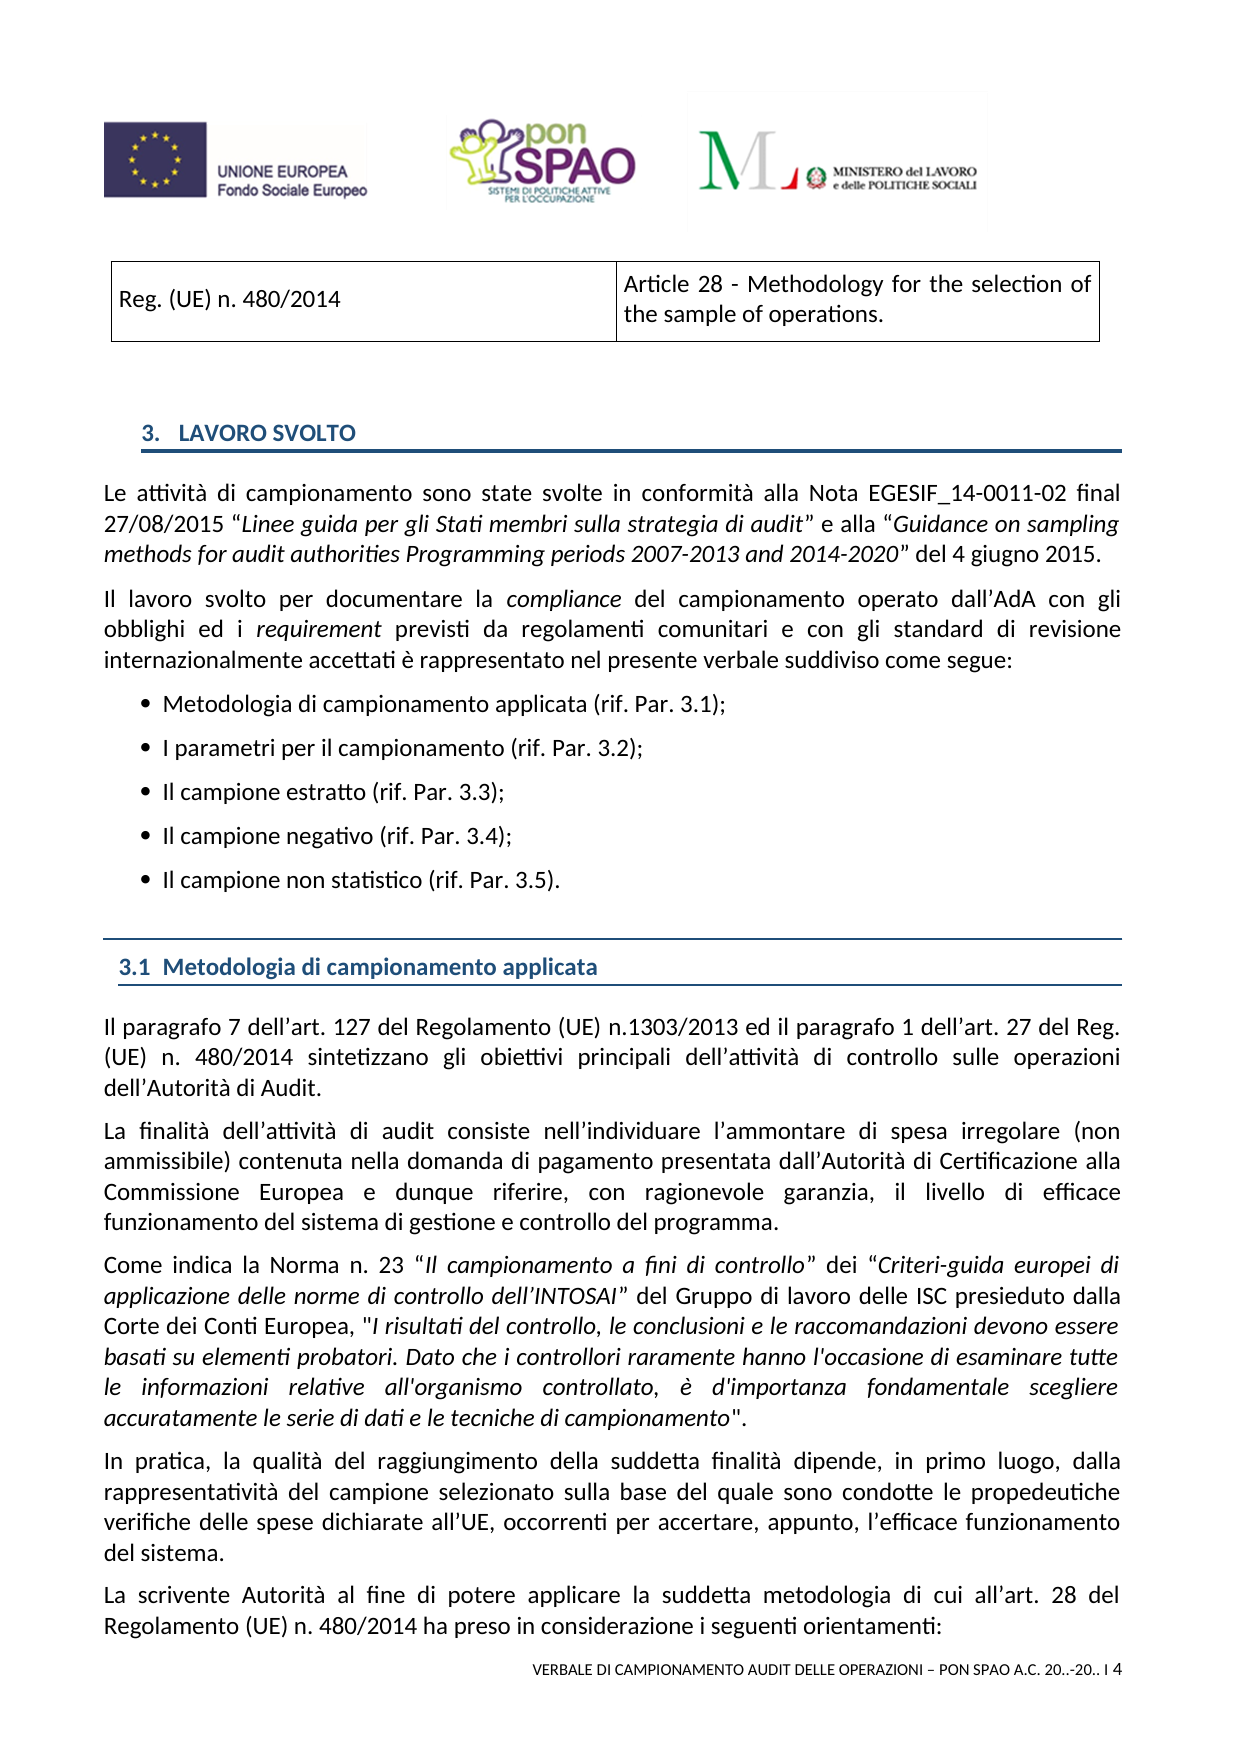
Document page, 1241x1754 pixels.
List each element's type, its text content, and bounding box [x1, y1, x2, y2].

text Le attività di campionamento sono state svolte in conformità alla Nota EGESIF_14-0011-02 final 27/08/2015 “Linee guida per gli Stati membri sulla strategia di audit” e alla “Guidance on sampling methods for audit authorities Programming periods 2007-2013 and 2014-2020” del 4 giugno 2015. [103, 478, 1122, 569]
list Metodologia di campionamento applicata (rif. Par. 3.1); [141, 688, 1122, 718]
text Il paragrafo 7 dell’art. 127 del Regolamento (UE) n.1303/2013 ed il paragrafo 1 dell’art. 27 del Reg. (UE) n. 480/2014 sintetizzano gli obiettivi principali dell’attività di controllo sulle operazioni dell’Autorità di Audit. [103, 1011, 1122, 1102]
list Il campione non statistico (rif. Par. 3.5). [141, 864, 1122, 894]
text La finalità dell’attività di audit consiste nell’individuare l’ammontare di spesa irregolare (non ammissibile) contenuta nella domanda di pagamento presentata dall’Autorità di Certificazione alla Commissione Europea e dunque riferire, con ragionevole garanzia, il livello di efficace funzionamento del sistema di gestione e controllo del programma. [103, 1115, 1122, 1237]
list Il campione negativo (rif. Par. 3.4); [141, 820, 1122, 851]
subtitle LAVORO SVOLTO [141, 417, 1122, 449]
table_cell Reg. (UE) n. 480/2014 [112, 262, 616, 341]
list Il campione estratto (rif. Par. 3.3); [141, 776, 1122, 806]
text Il lavoro svolto per documentare la compliance del campionamento operato dall’AdA con gli obblighi ed i requirement previsti da regolamenti comunitari e con gli standard di revisione internazionalmente accettati è rappresentato nel presente verbale suddiviso come segue: [103, 583, 1122, 674]
table_cell Article 28 - Methodology for the selection of the sample of operations. [617, 262, 1099, 341]
list I parametri per il campionamento (rif. Par. 3.2); [141, 732, 1122, 762]
text La scrivente Autorità al fine di potere applicare la suddetta metodologia di cui all’art. 28 del Regolamento (UE) n. 480/2014 ha preso in considerazione i seguenti orientamenti: [103, 1580, 1122, 1641]
text In pratica, la qualità del raggiungimento della suddetta finalità dipende, in primo luogo, dalla rappresentatività del campione selezionato sulla base del quale sono condotte le propedeutiche verifiche delle spese dichiarate all’UE, occorrenti per accertare, appunto, l’efficace funzionamento del sistema. [103, 1445, 1122, 1567]
subtitle Metodologia di campionamento applicata [118, 951, 1122, 984]
text Come indica la Norma n. 23 “Il campionamento a fini di controllo” dei “Criteri-guida europei di applicazione delle norme di controllo dell’INTOSAI” del Gruppo di lavoro delle ISC presieduto dalla Corte dei Conti Europea, "I risultati del controllo, le conclusioni e le raccomandazioni devono essere basati su elementi probatori. Dato che i controllori raramente hanno l'occasione di esaminare tutte le informazioni relative all'organismo controllato, è d'importanza fondamentale scegliere accuratamente le serie di dati e le tecniche di campionamento". [103, 1249, 1122, 1433]
